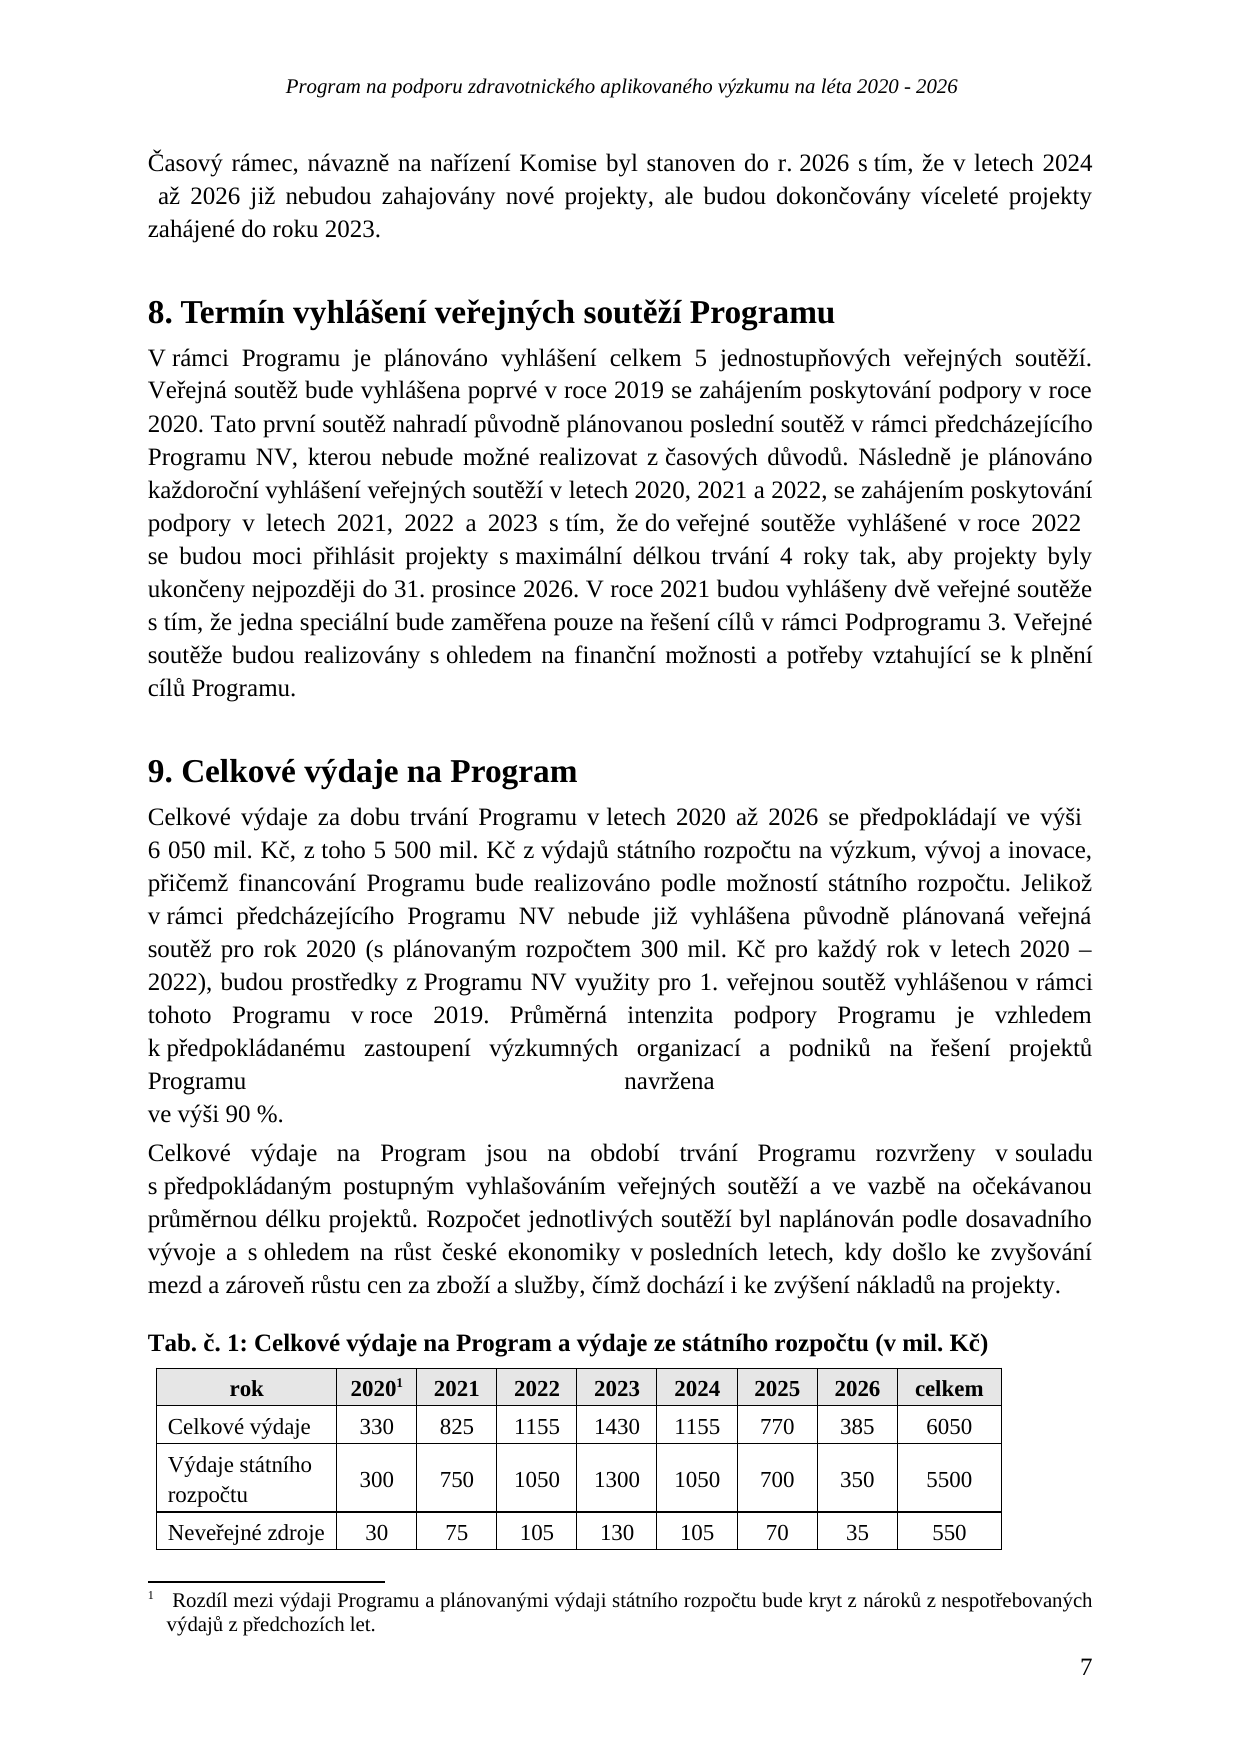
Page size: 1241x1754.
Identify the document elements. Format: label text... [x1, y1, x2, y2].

table_cell 300 [337, 1444, 416, 1511]
table_header 2023 [577, 1369, 656, 1405]
table_cell 330 [337, 1406, 416, 1443]
table_cell 1430 [577, 1406, 656, 1443]
subtitle 9. Celkové výdaje na Program [148, 751, 1093, 790]
table_cell 1300 [577, 1444, 656, 1511]
table_cell 350 [818, 1444, 897, 1511]
table_cell 70 [738, 1513, 817, 1549]
table_cell 1050 [657, 1444, 737, 1511]
table_cell 1155 [497, 1406, 576, 1443]
table_cell 105 [497, 1513, 576, 1549]
table_header 2026 [818, 1369, 897, 1405]
table_header 2024 [657, 1369, 737, 1405]
table_cell 5500 [898, 1444, 1001, 1511]
text Celkové výdaje za dobu trvání Programu v letech 2020 až 2026 se předpokládají ve výši 6 050 mil. Kč, z toho 5 500 mil. Kč z výdajů státního rozpočtu na výzkum, vývoj a inovace, přičemž financování Programu bude realizováno podle možností státního rozpočtu. Jelikož v rámci předcházejícího Programu NV nebude již vyhlášena původně plánovaná veřejná soutěž pro rok 2020 (s plánovaným rozpočtem 300 mil. Kč pro každý rok v letech 2020 – 2022), budou prostředky z Programu NV využity pro 1. veřejnou soutěž vyhlášenou v rámci tohoto Programu v roce 2019. Průměrná intenzita podpory Programu je vzhledem k předpokládanému zastoupení výzkumných organizací a podniků na řešení projektů Programu navržena ve výši 90 %. [148, 802, 1093, 1128]
table_cell 770 [738, 1406, 817, 1443]
table_header 2025 [738, 1369, 817, 1405]
table_cell 30 [337, 1513, 416, 1549]
table_cell Celkové výdaje [157, 1406, 336, 1443]
text Časový rámec, návazně na nařízení Komise byl stanoven do r. 2026 s tím, že v letech 2024 až 2026 již nebudou zahajovány nové projekty, ale budou dokončovány víceleté projekty zahájené do roku 2023. [148, 148, 1093, 242]
subtitle 8. Termín vyhlášení veřejných soutěží Programu [148, 292, 1093, 331]
text Tab. č. 1: Celkové výdaje na Program a výdaje ze státního rozpočtu (v mil. Kč) [148, 1328, 1093, 1357]
table_cell 750 [417, 1444, 496, 1511]
table_cell 1155 [657, 1406, 737, 1443]
table_cell 105 [657, 1513, 737, 1549]
table_cell 130 [577, 1513, 656, 1549]
table_cell 35 [818, 1513, 897, 1549]
table_cell 75 [417, 1513, 496, 1549]
table_header celkem [898, 1369, 1001, 1405]
table_header 2020 [337, 1369, 416, 1405]
table_cell 1050 [497, 1444, 576, 1511]
table_header 2022 [497, 1369, 576, 1405]
table_cell 6050 [898, 1406, 1001, 1443]
table_cell 700 [738, 1444, 817, 1511]
text V rámci Programu je plánováno vyhlášení celkem 5 jednostupňových veřejných soutěží. Veřejná soutěž bude vyhlášena poprvé v roce 2019 se zahájením poskytování podpory v roce 2020. Tato první soutěž nahradí původně plánovanou poslední soutěž v rámci předcházejícího Programu NV, kterou nebude možné realizovat z časových důvodů. Následně je plánováno každoroční vyhlášení veřejných soutěží v letech 2020, 2021 a 2022, se zahájením poskytování podpory v letech 2021, 2022 a 2023 s tím, že do veřejné soutěže vyhlášené v roce 2022 se budou moci přihlásit projekty s maximální délkou trvání 4 roky tak, aby projekty byly ukončeny nejpozději do 31. prosince 2026. V roce 2021 budou vyhlášeny dvě veřejné soutěže s tím, že jedna speciální bude zaměřena pouze na řešení cílů v rámci Podprogramu 3. Veřejné soutěže budou realizovány s ohledem na finanční možnosti a potřeby vztahující se k plnění cílů Programu. [148, 343, 1093, 702]
table_cell 550 [898, 1513, 1001, 1549]
table_cell Neveřejné zdroje [157, 1513, 336, 1549]
text Celkové výdaje na Program jsou na období trvání Programu rozvrženy v souladu s předpokládaným postupným vyhlašováním veřejných soutěží a ve vazbě na očekávanou průměrnou délku projektů. Rozpočet jednotlivých soutěží byl naplánován podle dosavadního vývoje a s ohledem na růst české ekonomiky v posledních letech, kdy došlo ke zvyšování mezd a zároveň růstu cen za zboží a služby, čímž dochází i ke zvýšení nákladů na projekty. [148, 1138, 1093, 1299]
table_cell 385 [818, 1406, 897, 1443]
table_header 2021 [417, 1369, 496, 1405]
table_header rok [157, 1369, 336, 1405]
table_cell 825 [417, 1406, 496, 1443]
table_cell Výdaje státního rozpočtu [157, 1444, 336, 1511]
